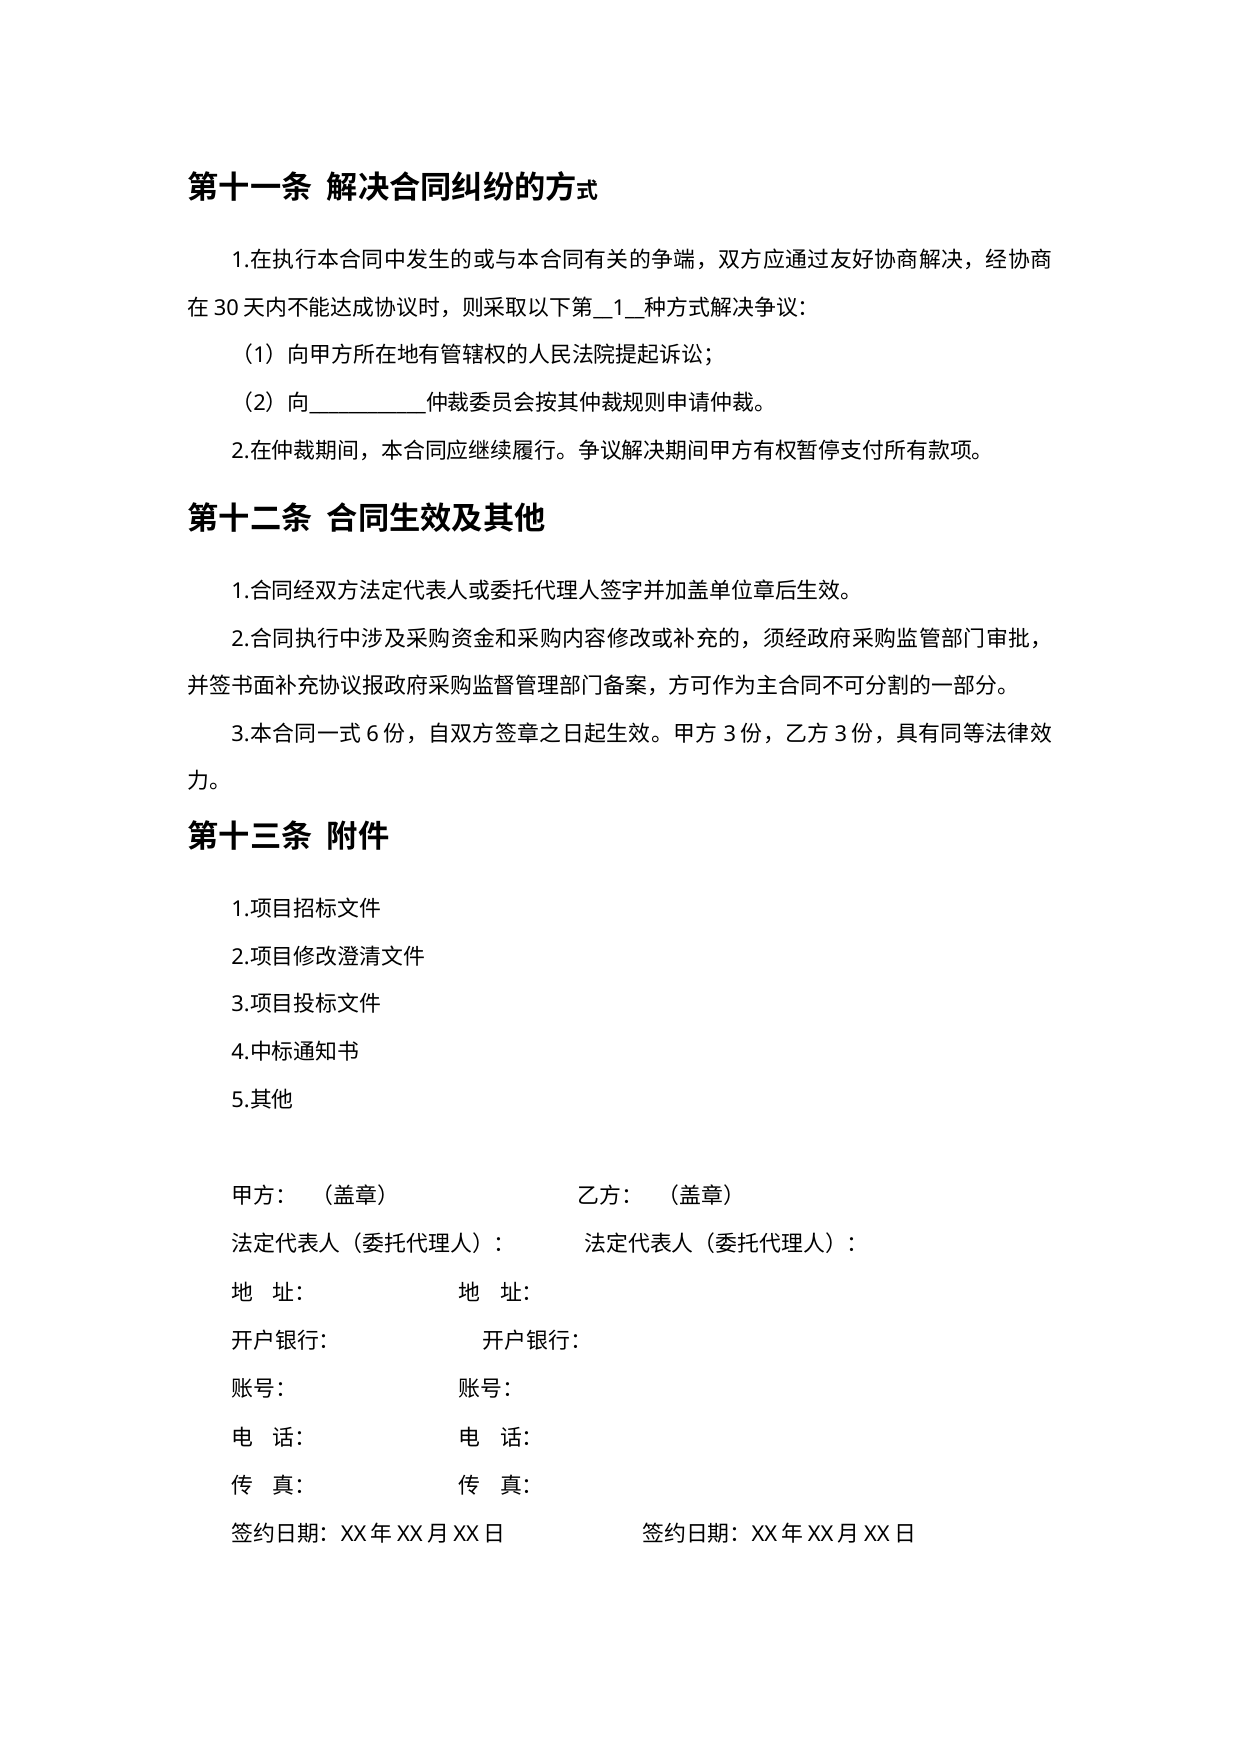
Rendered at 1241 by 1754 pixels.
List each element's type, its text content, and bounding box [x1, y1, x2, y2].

list 3.项目投标文件 [187, 986, 1053, 1018]
text （1）向甲方所在地有管辖权的人民法院提起诉讼； [187, 337, 1053, 369]
text 第十二条 合同生效及其他 [187, 493, 1053, 538]
text 开户银行： 开户银行： [187, 1322, 1053, 1355]
list 2.项目修改澄清文件 [187, 939, 1053, 971]
text 2.在仲裁期间，本合同应继续履行。争议解决期间甲方有权暂停支付所有款项。 [187, 433, 1053, 464]
text 电 话： 电 话： [187, 1419, 1053, 1452]
text 传 真： 传 真： [187, 1467, 1053, 1500]
text 1.在执行本合同中发生的或与本合同有关的争端，双方应通过友好协商解决，经协商在30天内不能达成协议时，则采取以下第__1__种方式解决争议： [187, 242, 1053, 322]
text 法定代表人（委托代理人）： 法定代表人（委托代理人）： [187, 1226, 1053, 1258]
list 1.项目招标文件 [187, 891, 1053, 923]
text 签约日期：XX年XX月XX日 签约日期：XX年XX月XX日 [187, 1516, 1053, 1548]
list 2.合同执行中涉及采购资金和采购内容修改或补充的，须经政府采购监管部门审批，并签书面补充协议报政府采购监督管理部门备案，方可作为主合同不可分割的一部分。 [187, 621, 1053, 700]
text 账号： 账号： [187, 1371, 1053, 1403]
text 地 址： 地 址： [187, 1274, 1053, 1307]
text 第十一条 解决合同纠纷的方式 [187, 162, 1053, 207]
list 1.合同经双方法定代表人或委托代理人签字并加盖单位章后生效。 [187, 573, 1053, 605]
text 第十三条 附件 [187, 811, 1053, 856]
list 5.其他 [187, 1082, 1053, 1114]
text （2）向____________仲裁委员会按其仲裁规则申请仲裁。 [187, 385, 1053, 417]
list 3.本合同一式6份，自双方签章之日起生效。甲方3份，乙方3份，具有同等法律效力。 [187, 716, 1053, 795]
list 4.中标通知书 [187, 1034, 1053, 1066]
text 甲方： （盖章） 乙方： （盖章） [187, 1177, 1053, 1210]
